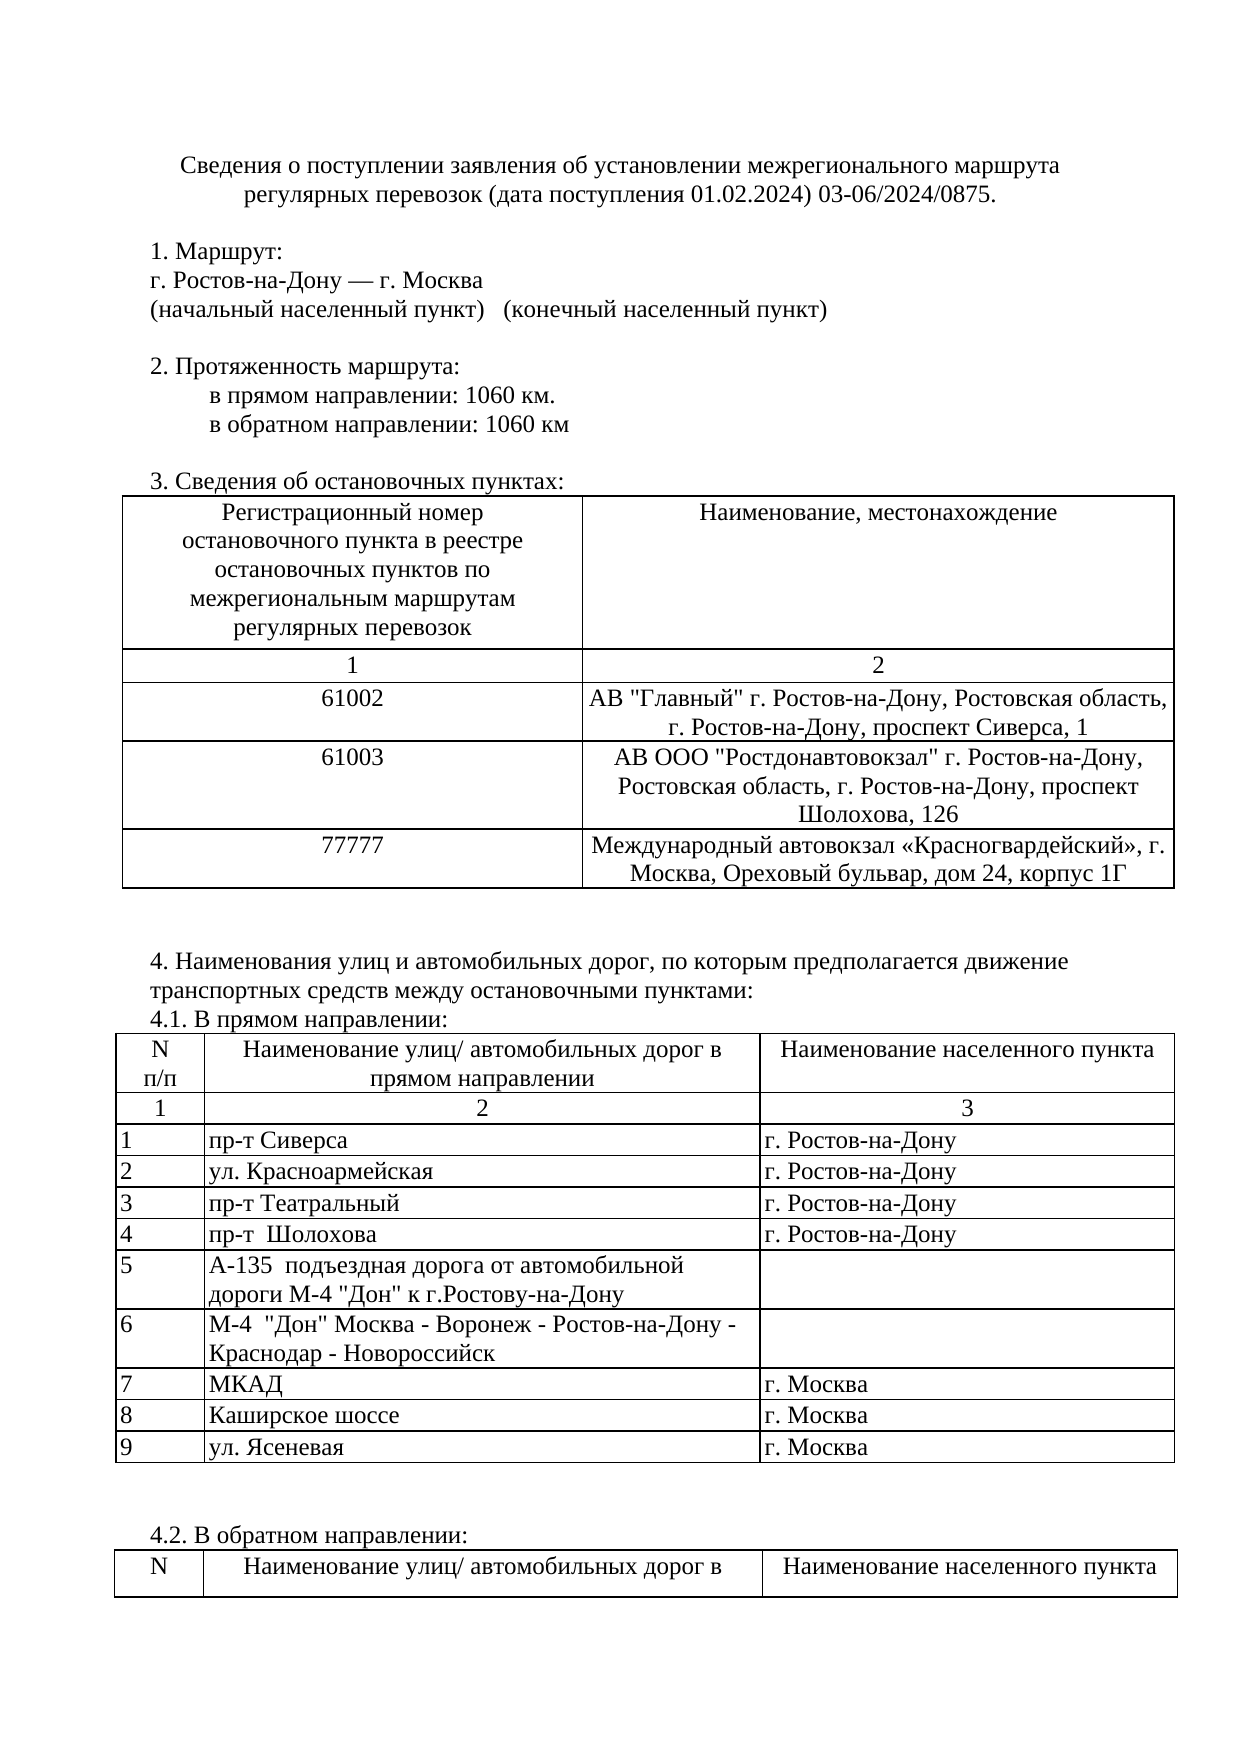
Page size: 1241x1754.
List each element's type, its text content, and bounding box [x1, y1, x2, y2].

table_cell МКАД [205, 1369, 759, 1398]
table_cell г. Москва [761, 1432, 1174, 1461]
table_cell пр-т Шолохова [205, 1219, 759, 1249]
table_cell 61002 [123, 683, 582, 740]
text 4.2. В обратном направлении: [150, 1521, 1090, 1549]
text (начальный населенный пункт) (конечный населенный пункт) [150, 294, 1090, 322]
table_cell 1 [123, 650, 582, 681]
table_header Регистрационный номер остановочного пункта в реестре остановочных пунктов по межрегиональным маршрутам регулярных перевозок [123, 497, 582, 648]
table_cell 1 [117, 1125, 204, 1154]
table_cell г. Ростов-на-Дону [761, 1125, 1174, 1154]
table_cell 8 [117, 1400, 204, 1430]
text в прямом направлении: 1060 км. [150, 380, 1090, 409]
table_header Наименование населенного пункта [761, 1034, 1174, 1092]
table_cell 77777 [123, 830, 582, 887]
table_cell АВ "Главный" г. Ростов-на-Дону, Ростовская область, г. Ростов-на-Дону, проспект Сиверса, 1 [583, 683, 1173, 740]
text 4.1. В прямом направлении: [150, 1004, 1090, 1033]
text 4. Наименования улиц и автомобильных дорог, по которым предполагается движение транспортных средств между остановочными пунктами: [150, 946, 1090, 1004]
table_cell 6 [117, 1310, 204, 1367]
table_cell АВ ООО "Ростдонавтовокзал" г. Ростов-на-Дону, Ростовская область, г. Ростов-на-Дону, проспект Шолохова, 126 [583, 742, 1173, 828]
table_cell г. Ростов-на-Дону [761, 1188, 1174, 1217]
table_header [204, 1551, 762, 1596]
table_cell Каширское шоссе [205, 1400, 759, 1430]
text Сведения о поступлении заявления об установлении межрегионального маршрута регулярных перевозок (дата поступления 01.02.2024) 03-06/2024/0875. [150, 150, 1090, 207]
table_cell 2 [583, 650, 1173, 681]
table_cell пр-т Театральный [205, 1188, 759, 1217]
table_cell Международный автовокзал «Красногвардейский», г. Москва, Ореховый бульвар, дом 24, корпус 1Г [583, 830, 1173, 887]
text г. Ростов-на-Дону — г. Москва [150, 265, 1090, 294]
text 2. Протяженность маршрута: [150, 351, 1090, 380]
table_cell А-135 подъездная дорога от автомобильной дороги М-4 "Дон" к г.Ростову-на-Дону [205, 1251, 759, 1308]
table_cell ул. Красноармейская [205, 1156, 759, 1186]
table_cell 3 [117, 1188, 204, 1217]
table_cell г. Ростов-на-Дону [761, 1156, 1174, 1186]
table_cell [761, 1310, 1174, 1367]
table_cell 9 [117, 1432, 204, 1461]
text 1. Маршрут: [150, 236, 1090, 265]
table_header Наименование, местонахождение [583, 497, 1173, 648]
table_cell М-4 "Дон" Москва - Воронеж - Ростов-на-Дону - Краснодар - Новороссийск [205, 1310, 759, 1367]
table_cell [761, 1251, 1174, 1308]
table_cell 61003 [123, 742, 582, 828]
table_cell ул. Ясеневая [205, 1432, 759, 1461]
table_cell 1 [117, 1093, 204, 1123]
table_header N п/п [115, 1551, 203, 1596]
table_cell пр-т Сиверса [205, 1125, 759, 1154]
table_header Наименование улиц/ автомобильных дорог в прямом направлении [205, 1034, 759, 1092]
table_cell г. Москва [761, 1400, 1174, 1430]
table_cell 7 [117, 1369, 204, 1398]
text 3. Сведения об остановочных пунктах: [150, 466, 1090, 495]
table_cell г. Москва [761, 1369, 1174, 1398]
text в обратном направлении: 1060 км [150, 409, 1090, 437]
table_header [763, 1551, 1177, 1596]
table_header N п/п [117, 1034, 204, 1092]
table_cell 5 [117, 1251, 204, 1308]
table_cell 4 [117, 1219, 204, 1249]
table_cell 2 [117, 1156, 204, 1186]
table_cell г. Ростов-на-Дону [761, 1219, 1174, 1249]
table_cell 3 [761, 1093, 1174, 1123]
table_cell 2 [205, 1093, 759, 1123]
